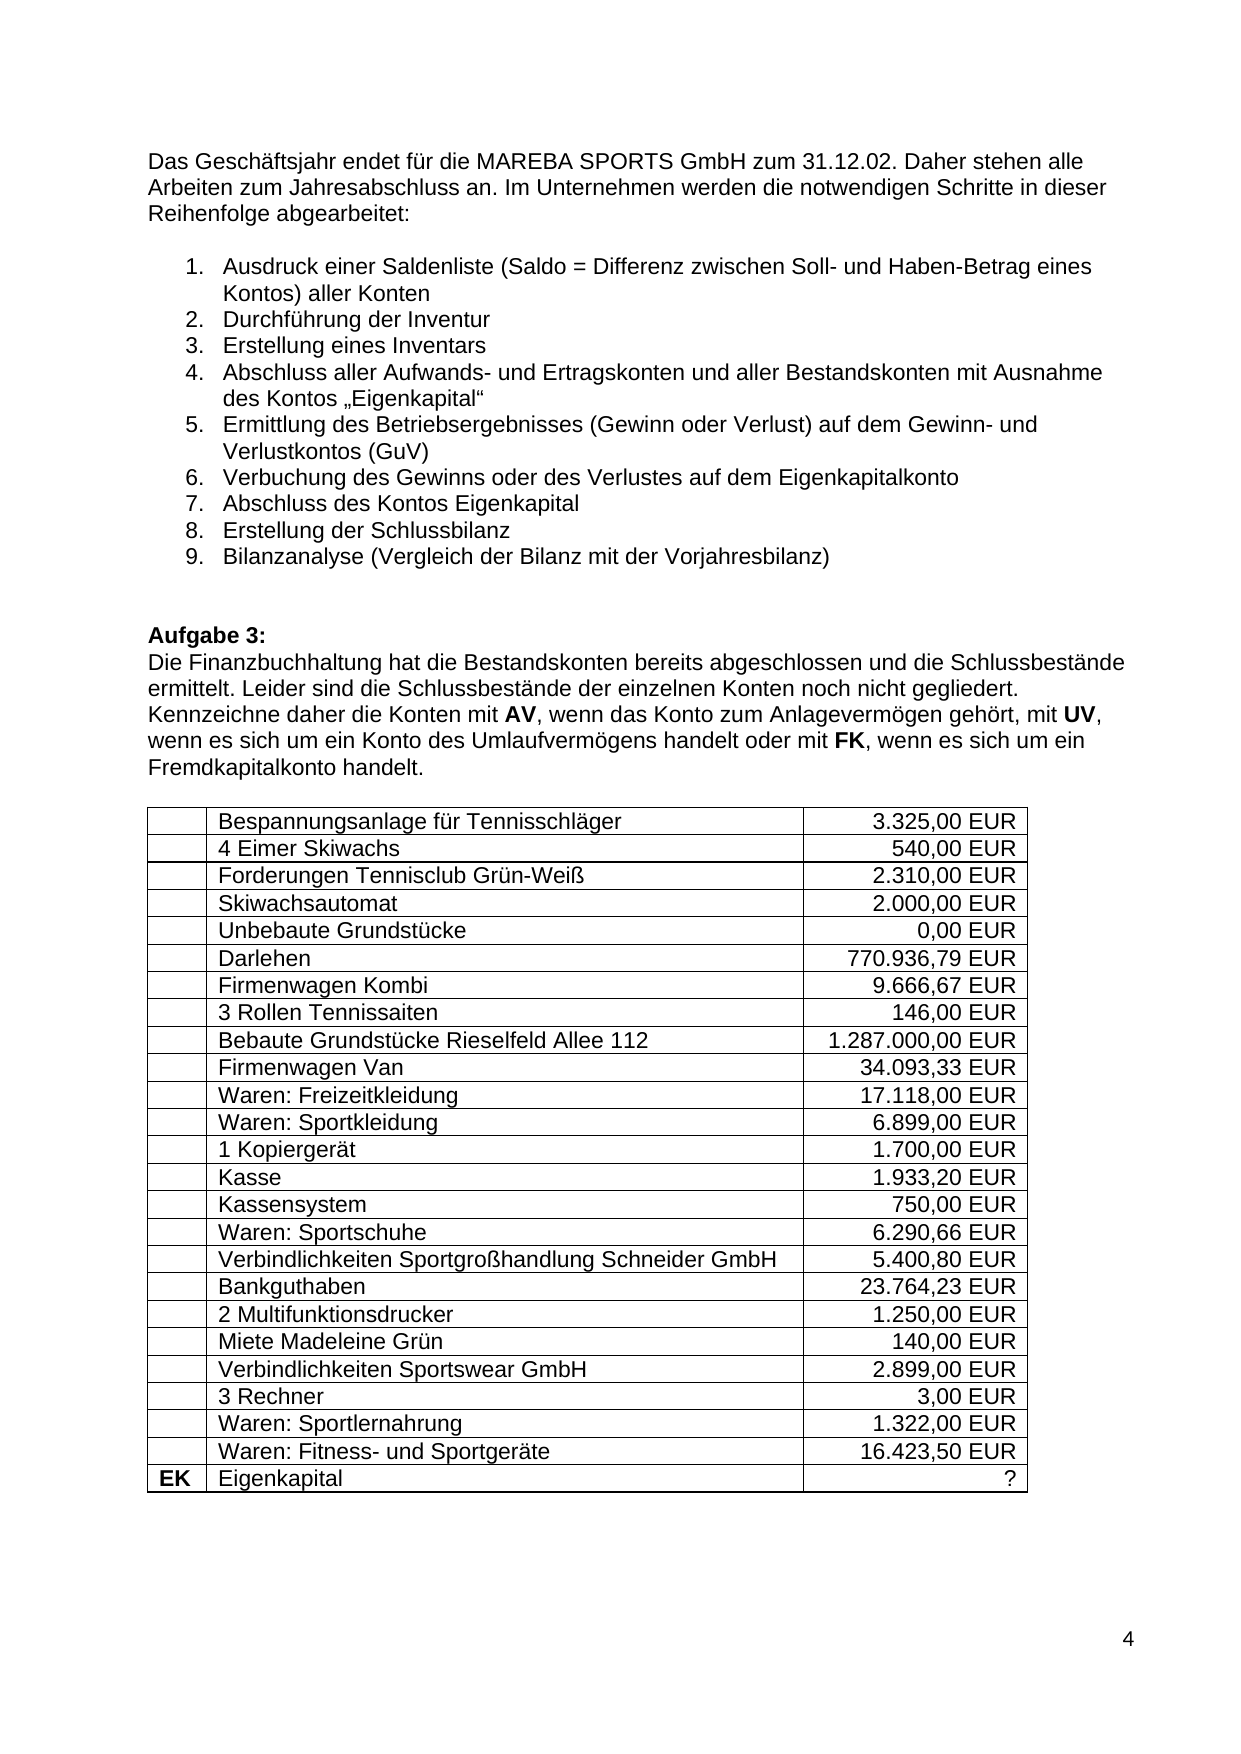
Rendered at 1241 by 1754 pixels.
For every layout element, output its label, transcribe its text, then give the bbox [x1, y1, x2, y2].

table_cell [148, 1109, 206, 1135]
list Abschluss aller Aufwands- und Ertragskonten und aller Bestandskonten mit Ausnahme des Kontos „Eigenkapital“ [185, 358, 1134, 411]
table_cell Waren: Freizeitkleidung [207, 1082, 803, 1108]
table_cell ? [804, 1465, 1027, 1491]
table_cell 17.118,00 EUR [804, 1082, 1027, 1108]
list Erstellung der Schlussbilanz [185, 517, 1134, 543]
table_cell [148, 1246, 206, 1272]
list Verbuchung des Gewinns oder des Verlustes auf dem Eigenkapitalkonto [185, 464, 1134, 490]
table_cell [148, 1082, 206, 1108]
table_cell [148, 1219, 206, 1245]
text Die Finanzbuchhaltung hat die Bestandskonten bereits abgeschlossen und die Schlussbestände ermittelt. Leider sind die Schlussbestände der einzelnen Konten noch nicht gegliedert. Kennzeichne daher die Konten mit AV, wenn das Konto zum Anlagevermögen gehört, mit UV, wenn es sich um ein Konto des Umlaufvermögens handelt oder mit FK, wenn es sich um ein Fremdkapitalkonto handelt. [148, 648, 1134, 780]
table_cell 540,00 EUR [804, 835, 1027, 861]
table_header [148, 808, 206, 834]
table_header Bespannungsanlage für Tennisschläger [207, 808, 803, 834]
table_cell [148, 917, 206, 943]
table_cell [148, 890, 206, 916]
table_cell [148, 1438, 206, 1464]
list Ausdruck einer Saldenliste (Saldo = Differenz zwischen Soll- und Haben-Betrag eines Kontos) aller Konten [185, 253, 1134, 306]
table_cell 34.093,33 EUR [804, 1054, 1027, 1081]
table_cell 0,00 EUR [804, 917, 1027, 943]
table_cell [148, 1410, 206, 1437]
table_cell 3 Rechner [207, 1383, 803, 1409]
table_cell Waren: Fitness- und Sportgeräte [207, 1438, 803, 1464]
table_cell [148, 1136, 206, 1163]
table_cell Eigenkapital [207, 1465, 803, 1491]
table_cell Forderungen Tennisclub Grün-Weiß [207, 863, 803, 889]
table_cell 3,00 EUR [804, 1383, 1027, 1409]
table_cell 23.764,23 EUR [804, 1273, 1027, 1300]
table_cell [148, 945, 206, 971]
list Ermittlung des Betriebsergebnisses (Gewinn oder Verlust) auf dem Gewinn- und Verlustkontos (GuV) [185, 411, 1134, 464]
table_cell [148, 1027, 206, 1053]
table_cell Darlehen [207, 945, 803, 971]
table_cell [148, 1328, 206, 1354]
list Erstellung eines Inventars [185, 332, 1134, 358]
table_cell [148, 1164, 206, 1190]
table_cell 1.287.000,00 EUR [804, 1027, 1027, 1053]
table_cell 1.250,00 EUR [804, 1301, 1027, 1327]
table_cell 1.322,00 EUR [804, 1410, 1027, 1437]
table_cell 2.000,00 EUR [804, 890, 1027, 916]
table_cell Kasse [207, 1164, 803, 1190]
table_cell 1.700,00 EUR [804, 1136, 1027, 1163]
list Bilanzanalyse (Vergleich der Bilanz mit der Vorjahresbilanz) [185, 543, 1134, 569]
table_cell Skiwachsautomat [207, 890, 803, 916]
table_cell 16.423,50 EUR [804, 1438, 1027, 1464]
list Durchführung der Inventur [185, 306, 1134, 332]
table_cell 6.899,00 EUR [804, 1109, 1027, 1135]
table_cell [148, 1054, 206, 1081]
table_cell 5.400,80 EUR [804, 1246, 1027, 1272]
table_cell Waren: Sportschuhe [207, 1219, 803, 1245]
table_cell Unbebaute Grundstücke [207, 917, 803, 943]
table_cell [148, 1356, 206, 1382]
table_cell 1.933,20 EUR [804, 1164, 1027, 1190]
list Abschluss des Kontos Eigenkapital [185, 490, 1134, 517]
table_cell 2.310,00 EUR [804, 863, 1027, 889]
table_cell Bebaute Grundstücke Rieselfeld Allee 112 [207, 1027, 803, 1053]
table_cell Waren: Sportkleidung [207, 1109, 803, 1135]
table_cell [148, 1191, 206, 1217]
table_cell Waren: Sportlernahrung [207, 1410, 803, 1437]
table_cell [148, 999, 206, 1026]
table_cell Miete Madeleine Grün [207, 1328, 803, 1354]
table_cell [148, 1273, 206, 1300]
table_cell Verbindlichkeiten Sportgroßhandlung Schneider GmbH [207, 1246, 803, 1272]
table_cell 2 Multifunktionsdrucker [207, 1301, 803, 1327]
table_cell 4 Eimer Skiwachs [207, 835, 803, 861]
text Das Geschäftsjahr endet für die MAREBA SPORTS GmbH zum 31.12.02. Daher stehen alle Arbeiten zum Jahresabschluss an. Im Unternehmen werden die notwendigen Schritte in dieser Reihenfolge abgearbeitet: [148, 148, 1134, 227]
table_cell [148, 1301, 206, 1327]
table_cell 770.936,79 EUR [804, 945, 1027, 971]
text Aufgabe 3: [148, 622, 1134, 648]
table_header 3.325,00 EUR [804, 808, 1027, 834]
table_cell 9.666,67 EUR [804, 972, 1027, 998]
table_cell 140,00 EUR [804, 1328, 1027, 1354]
table_cell [148, 1383, 206, 1409]
table_cell [148, 972, 206, 998]
table_cell [148, 835, 206, 861]
table_cell EK [148, 1465, 206, 1491]
table_cell 6.290,66 EUR [804, 1219, 1027, 1245]
table_cell Kassensystem [207, 1191, 803, 1217]
table_cell 2.899,00 EUR [804, 1356, 1027, 1382]
table_cell Verbindlichkeiten Sportswear GmbH [207, 1356, 803, 1382]
table_cell 750,00 EUR [804, 1191, 1027, 1217]
table_cell [148, 863, 206, 889]
table_cell Firmenwagen Kombi [207, 972, 803, 998]
table_cell Bankguthaben [207, 1273, 803, 1300]
table_cell 146,00 EUR [804, 999, 1027, 1026]
table_cell 3 Rollen Tennissaiten [207, 999, 803, 1026]
table_cell Firmenwagen Van [207, 1054, 803, 1081]
table_cell 1 Kopiergerät [207, 1136, 803, 1163]
